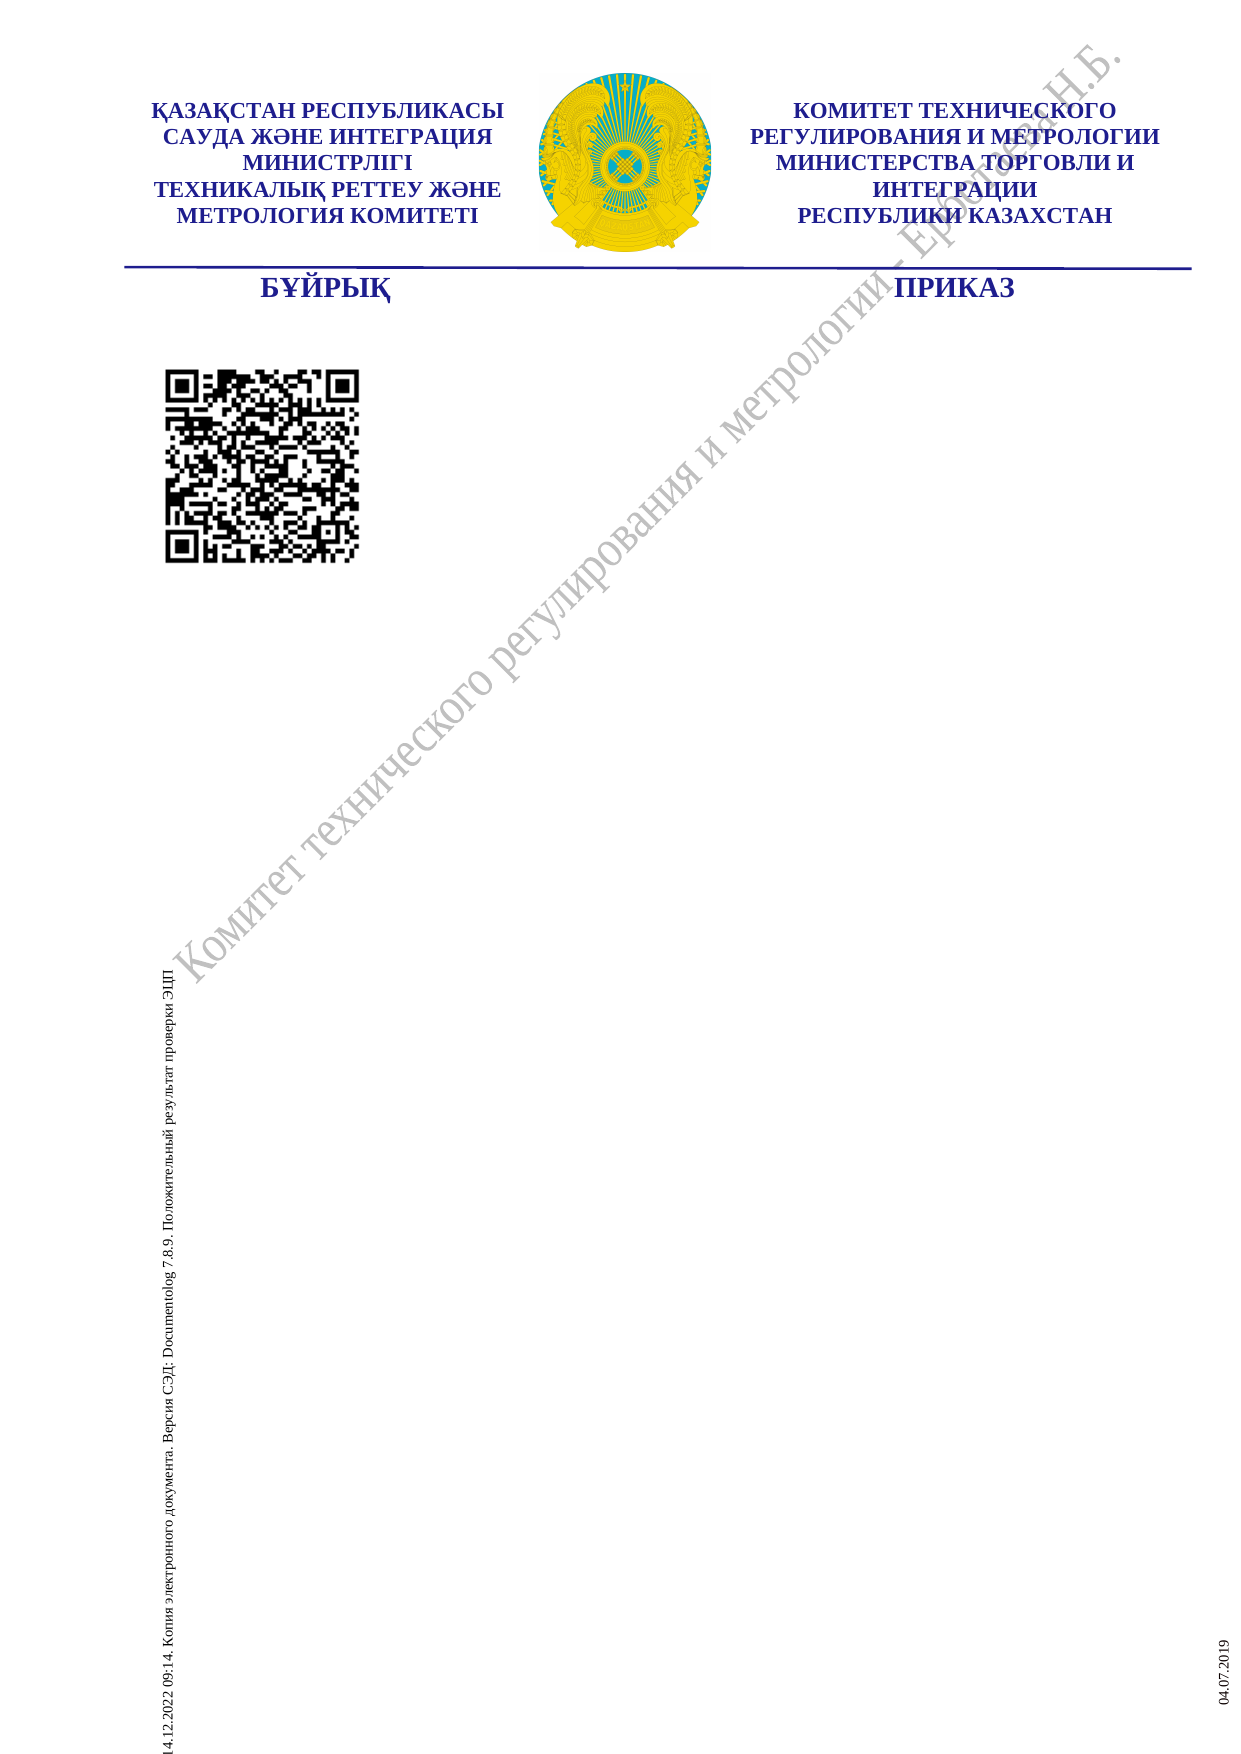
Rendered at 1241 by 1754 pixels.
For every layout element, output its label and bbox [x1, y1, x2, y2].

picture [538, 73, 712, 252]
picture [147, 352, 378, 582]
